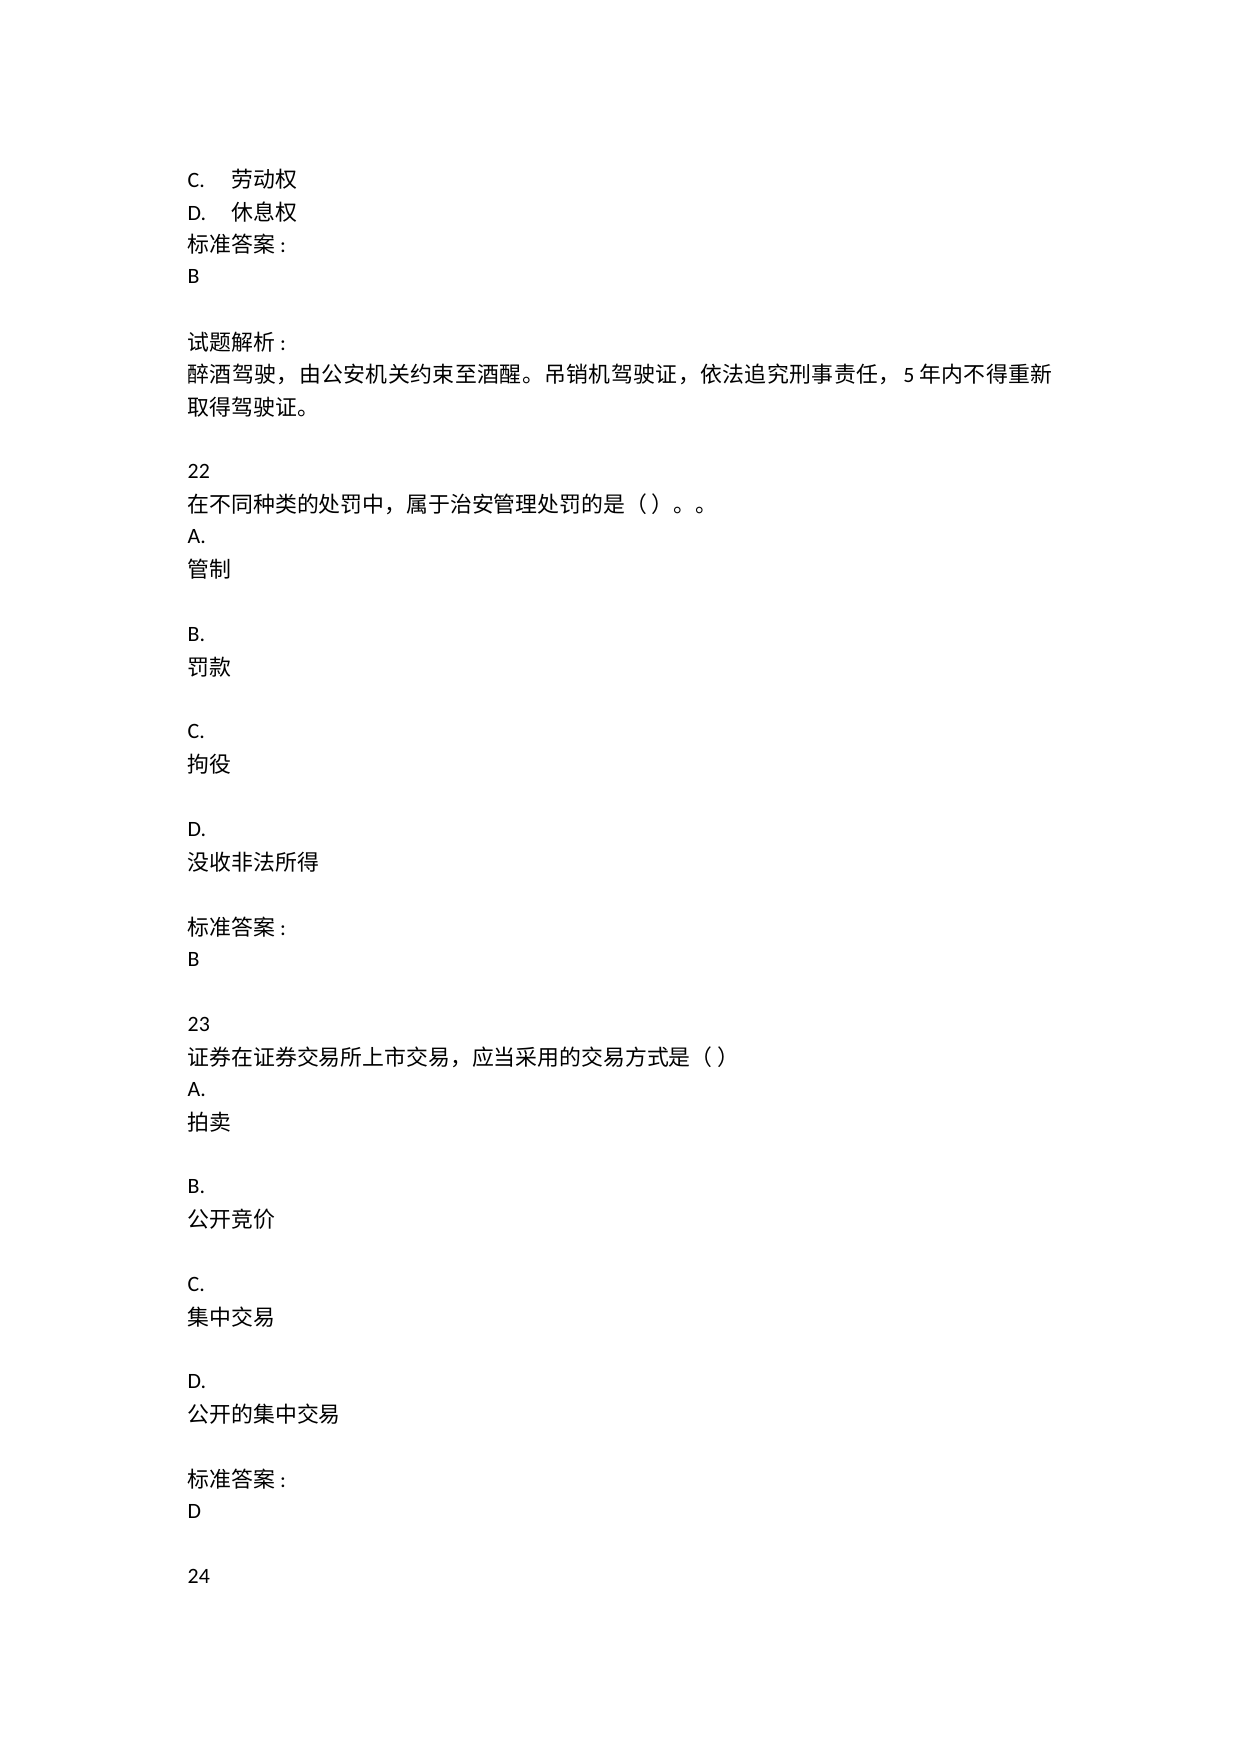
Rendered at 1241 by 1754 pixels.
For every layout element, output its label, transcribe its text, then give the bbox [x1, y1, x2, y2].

text 管制 [187, 552, 1053, 584]
text 23 [187, 1007, 1053, 1039]
text 标准答案 : [187, 1462, 1053, 1494]
text A. [187, 1072, 1053, 1104]
text D. 休息权 [187, 194, 1053, 227]
text 集中交易 [187, 1299, 1053, 1332]
text B [187, 942, 1053, 974]
text 拘役 [187, 747, 1053, 779]
text 证券在证券交易所上市交易，应当采用的交易方式是（ ） [187, 1039, 1053, 1072]
text 标准答案 : [187, 909, 1053, 942]
text C. [187, 714, 1053, 747]
text B. [187, 1169, 1053, 1202]
text A. [187, 519, 1053, 552]
text 拍卖 [187, 1104, 1053, 1137]
text D. [187, 812, 1053, 844]
text 没收非法所得 [187, 844, 1053, 877]
text D [187, 1494, 1053, 1527]
text 公开的集中交易 [187, 1397, 1053, 1429]
text 醉酒驾驶，由公安机关约束至酒醒。吊销机驾驶证，依法追究刑事责任，5年内不得重新取得驾驶证。 [187, 357, 1053, 422]
text 22 [187, 454, 1053, 487]
text 公开竞价 [187, 1202, 1053, 1234]
text 24 [187, 1559, 1053, 1592]
text B. [187, 617, 1053, 649]
text D. [187, 1364, 1053, 1397]
text B [187, 259, 1053, 292]
text 试题解析 : [187, 324, 1053, 357]
text 在不同种类的处罚中，属于治安管理处罚的是（ ）。。 [187, 487, 1053, 519]
text C. 劳动权 [187, 162, 1053, 194]
text 罚款 [187, 649, 1053, 682]
text C. [187, 1267, 1053, 1299]
text 标准答案 : [187, 227, 1053, 259]
